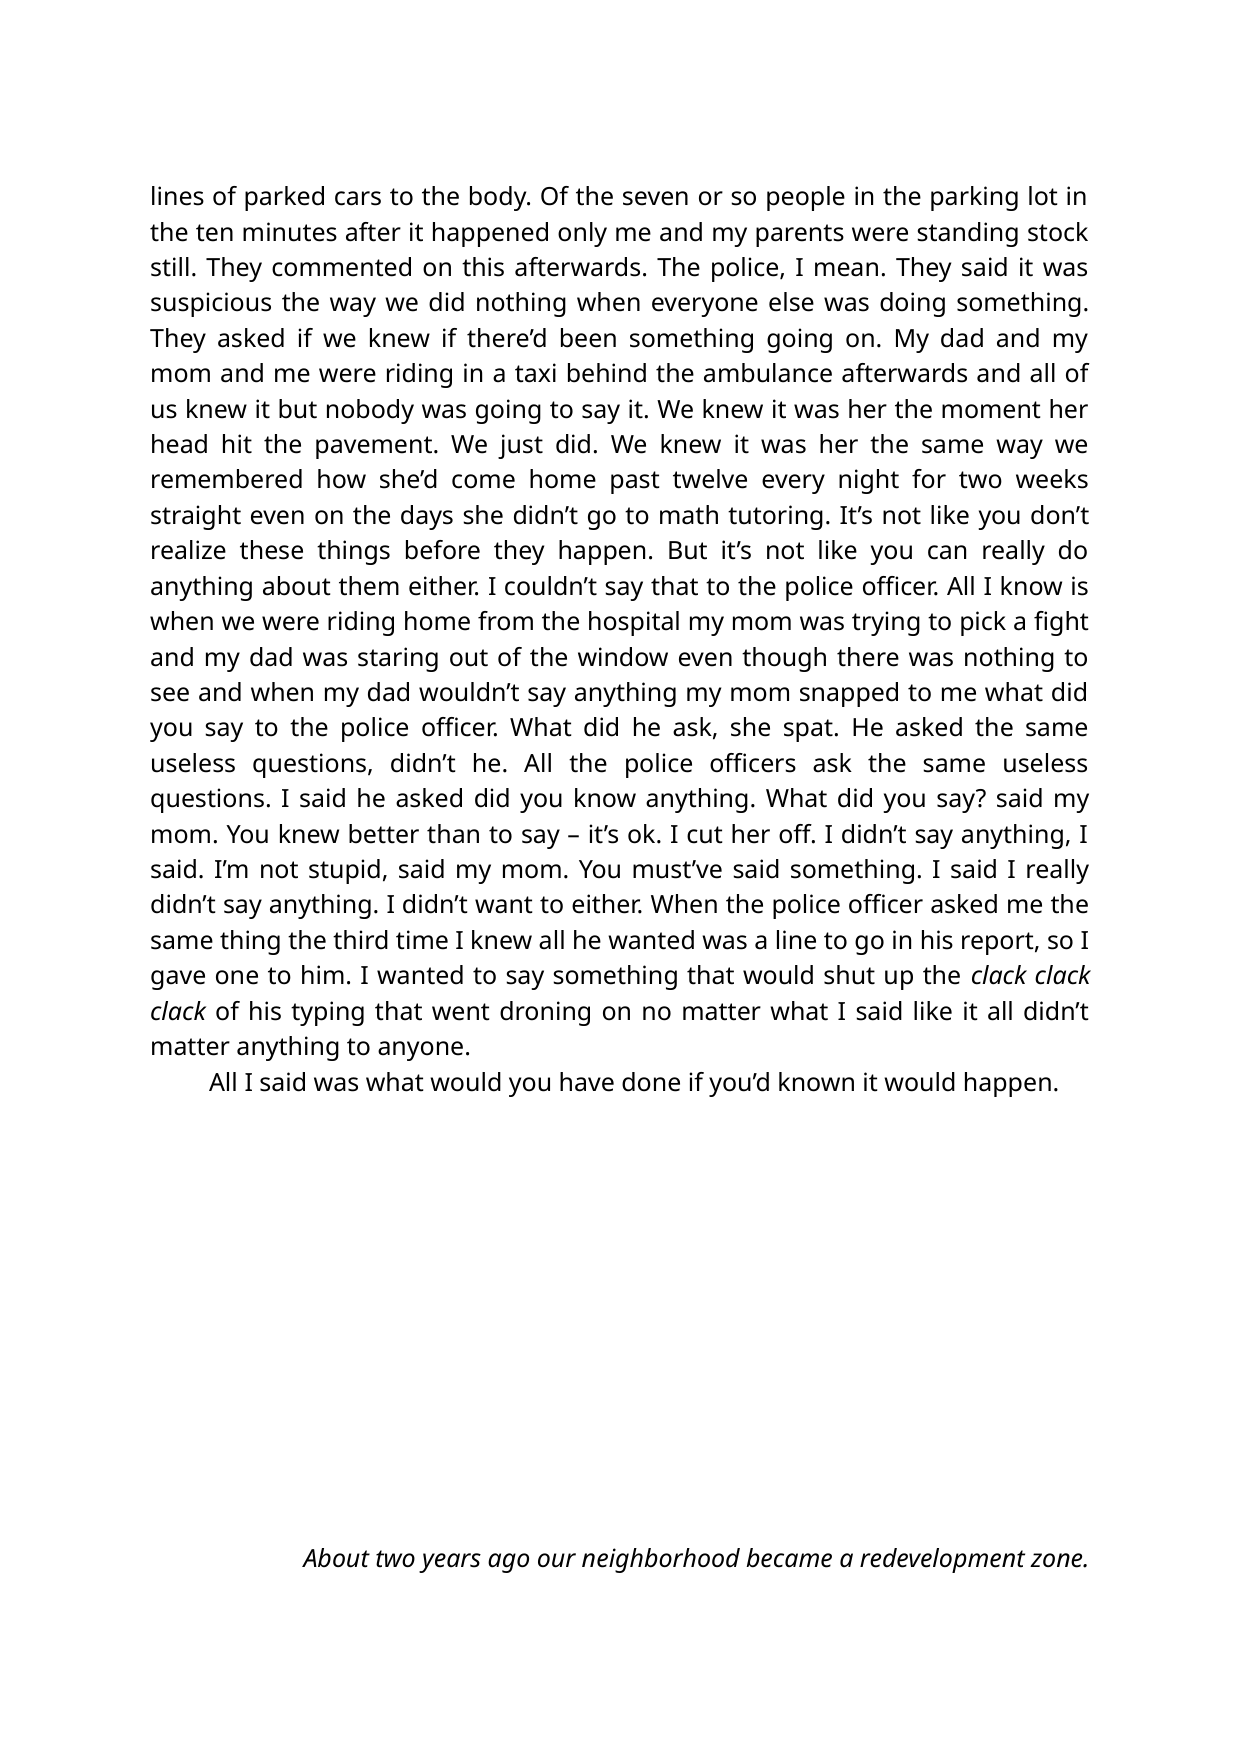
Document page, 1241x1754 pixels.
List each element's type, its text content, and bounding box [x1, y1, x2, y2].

text About two years ago our neighborhood became a redevelopment zone. [150, 1541, 1090, 1575]
text All I said was what would you have done if you’d known it would happen. [150, 1063, 1090, 1098]
